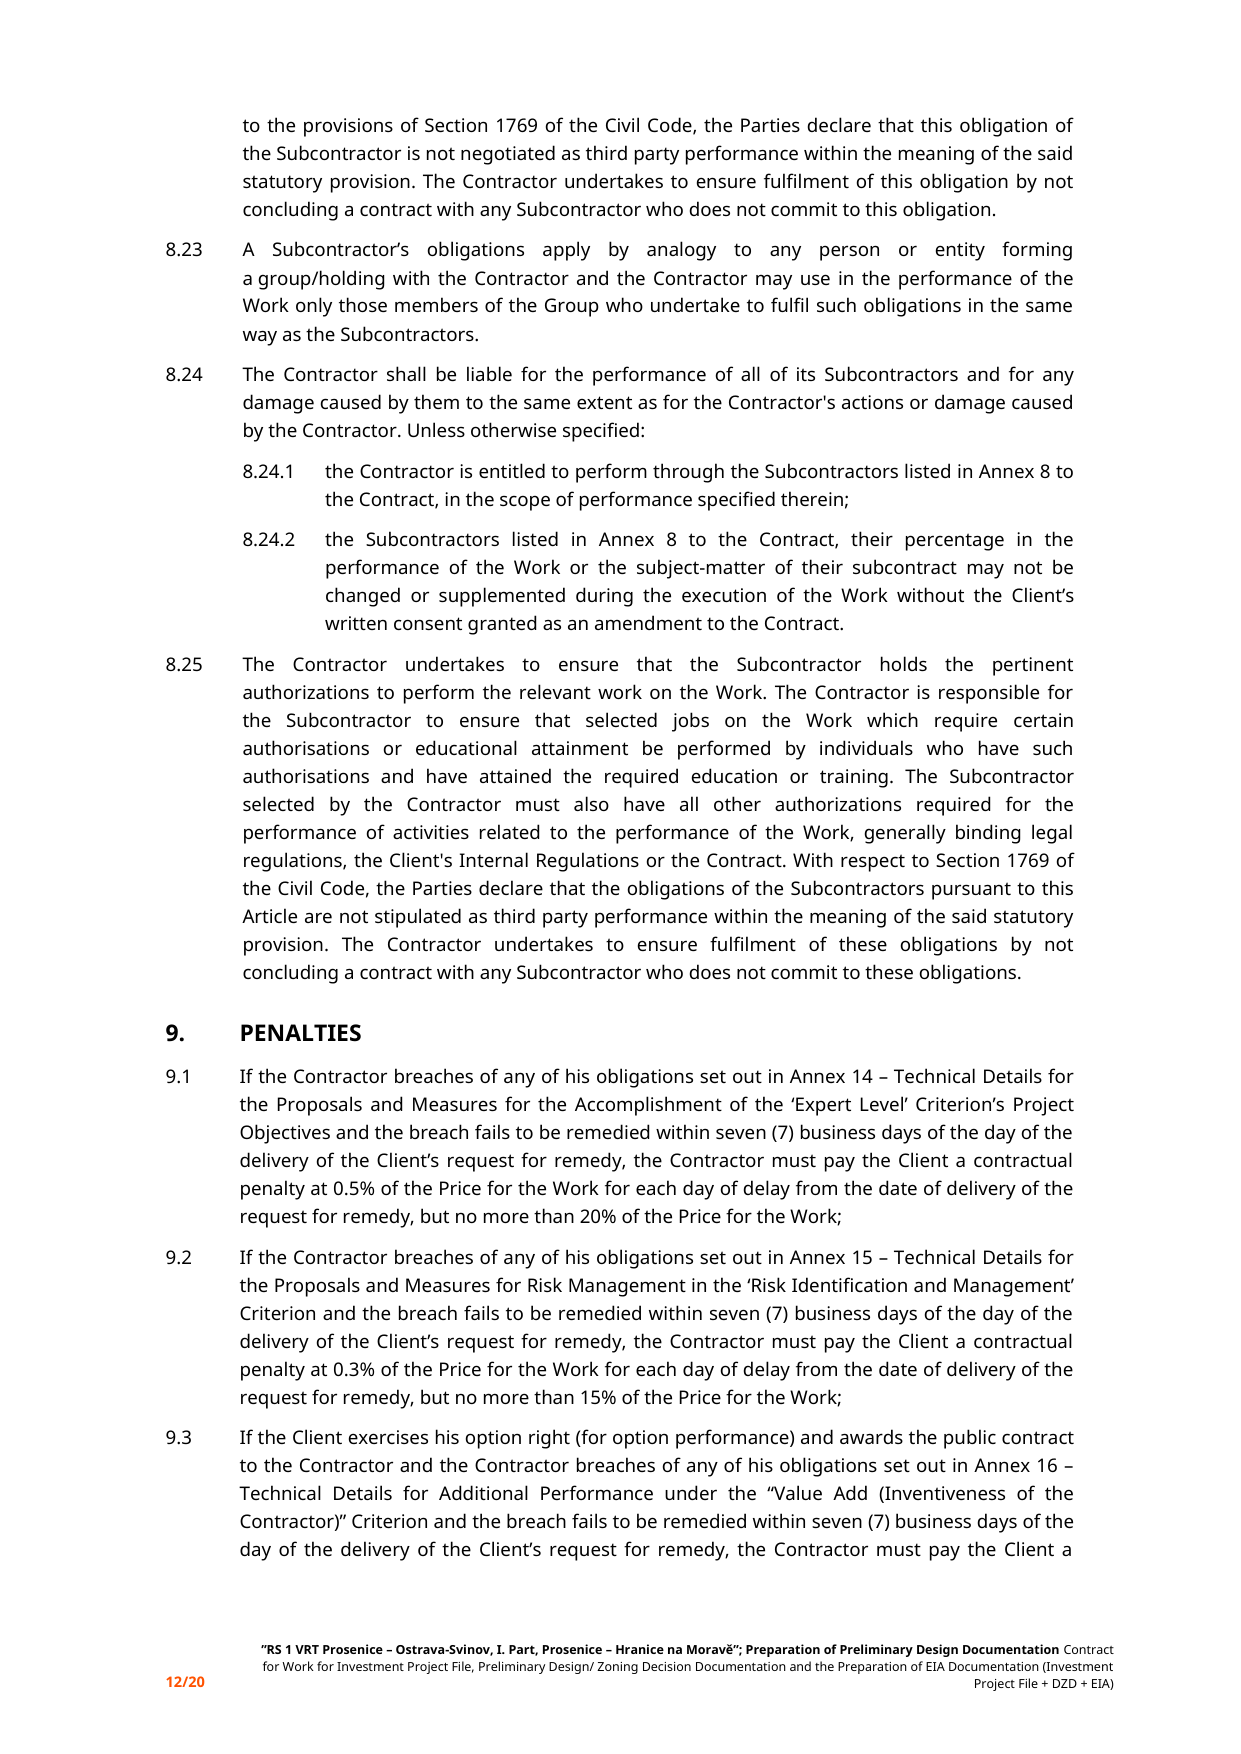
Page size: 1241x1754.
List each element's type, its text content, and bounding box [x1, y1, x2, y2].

text If the Contractor breaches of any of his obligations set out in Annex 15 – Technical Details for the Proposals and Measures for Risk Management in the ‘Risk Identification and Management’ Criterion and the breach fails to be remedied within seven (7) business days of the day of the delivery of the Client’s request for remedy, the Contractor must pay the Client a contractual penalty at 0.3% of the Price for the Work for each day of delay from the date of delivery of the request for remedy, but no more than 15% of the Price for the Work; [165, 1244, 1075, 1409]
text The Contractor shall be liable for the performance of all of its Subcontractors and for any damage caused by them to the same extent as for the Contractor's actions or damage caused by the Contractor. Unless otherwise specified: [165, 361, 1075, 443]
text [165, 112, 1075, 222]
text A Subcontractor’s obligations apply by analogy to any person or entity forming a group/holding with the Contractor and the Contractor may use in the performance of the Work only those members of the Group who undertake to fulfil such obligations in the same way as the Subcontractors. [165, 237, 1075, 346]
text The Contractor undertakes to ensure that the Subcontractor holds the pertinent authorizations to perform the relevant work on the Work. The Contractor is responsible for the Subcontractor to ensure that selected jobs on the Work which require certain authorisations or educational attainment be performed by individuals who have such authorisations and have attained the required education or training. The Subcontractor selected by the Contractor must also have all other authorizations required for the performance of activities related to the performance of the Work, generally binding legal regulations, the Client's Internal Regulations or the Contract. With respect to Section 1769 of the Civil Code, the Parties declare that the obligations of the Subcontractors pursuant to this Article are not stipulated as third party performance within the meaning of the said statutory provision. The Contractor undertakes to ensure fulfilment of these obligations by not concluding a contract with any Subcontractor who does not commit to these obligations. [165, 651, 1075, 985]
text the Subcontractors listed in Annex 8 to the Contract, their percentage in the performance of the Work or the subject-matter of their subcontract may not be changed or supplemented during the execution of the Work without the Client’s written consent granted as an amendment to the Contract. [242, 526, 1075, 636]
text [165, 1424, 1075, 1562]
text the Contractor is entitled to perform through the Subcontractors listed in Annex 8 to the Contract, in the scope of performance specified therein; [242, 458, 1075, 511]
text Penalties [165, 1016, 1075, 1048]
text If the Contractor breaches of any of his obligations set out in Annex 14 – Technical Details for the Proposals and Measures for the Accomplishment of the ‘Expert Level’ Criterion’s Project Objectives and the breach fails to be remedied within seven (7) business days of the day of the delivery of the Client’s request for remedy, the Contractor must pay the Client a contractual penalty at 0.5% of the Price for the Work for each day of delay from the date of delivery of the request for remedy, but no more than 20% of the Price for the Work; [165, 1063, 1075, 1229]
